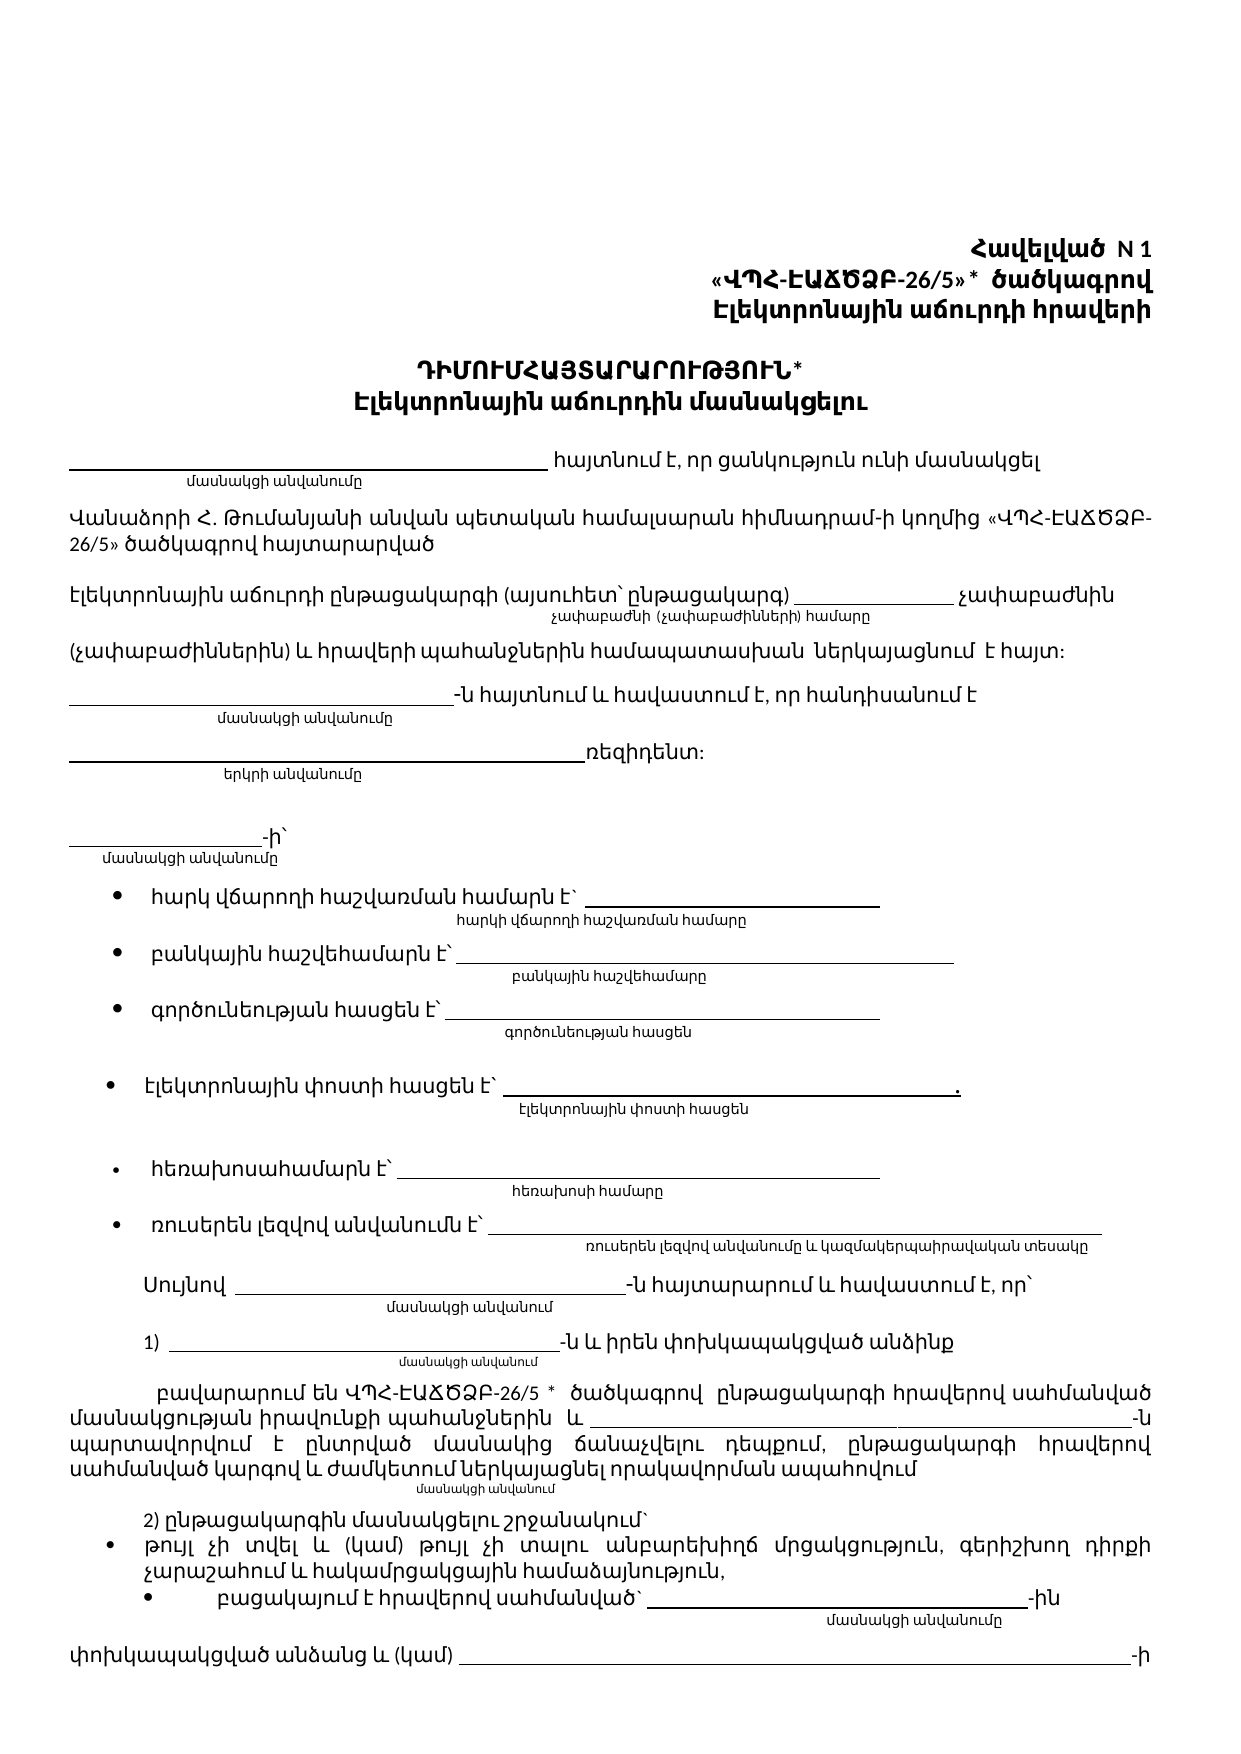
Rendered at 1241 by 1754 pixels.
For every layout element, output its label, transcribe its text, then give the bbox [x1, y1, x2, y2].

text ռուսերեն լեզվով անվանումը և կազմակերպաիրավական տեսակը [512, 1238, 1152, 1268]
text չափաբաժնի (չափաբաժինների) համարը [69, 607, 1152, 638]
text բավարարում են ՎՊՀ-ԷԱՃԾՁԲ-26/5 * ծածկագրով ընթացակարգի հրավերով սահմանված մասնակցության իրավունքի պահանջներին և -ն պարտավորվում է ընտրված մասնակից ճանաչվելու դեպքում, ընթացակարգի հրավերով սահմանված կարգով և ժամկետում ներկայացնել որակավորման ապահովում [69, 1380, 1152, 1482]
subtitle Էլեկտրոնային աճուրդին մասնակցելու [69, 386, 1152, 417]
text 2) ընթացակարգին մասնակցելու շրջանակում` [69, 1507, 1152, 1532]
text Հավելված N 1 [69, 233, 1152, 264]
text հեռախոսի համարը [438, 1182, 1152, 1212]
text Էլեկտրոնային աճուրդի հրավերի [69, 294, 1152, 325]
list ռուսերեն լեզվով անվանումն է՝ [113, 1212, 1152, 1238]
text գործունեության հասցեն [69, 1023, 1152, 1053]
list հեռախոսահամարն է՝ [113, 1156, 1152, 1182]
text մասնակցի անվանում [69, 1354, 1152, 1380]
text Սույնով -ն հայտարարում և հավաստում է, որ՝ [69, 1268, 1152, 1299]
text ռեզիդենտ: [69, 739, 1152, 765]
text -ի՝ [69, 824, 1152, 850]
text մասնակցի անվանումը [69, 850, 1152, 880]
text Վանաձորի Հ. Թումանյանի անվան պետական համալսարան հիմնադրամ-ի կողմից «ՎՊՀ-ԷԱՃԾՁԲ-26/5» ծածկագրով հայտարարված [69, 503, 1152, 556]
text մասնակցի անվանումը [69, 472, 1152, 503]
text էլեկտրոնային փոստի հասցեն [364, 1100, 1152, 1131]
list բացակայում է հրավերով սահմանված` -ին [69, 1583, 1152, 1611]
list բանկային հաշվեհամարն է՝ [113, 941, 1152, 967]
list թույլ չի տվել և (կամ) թույլ չի տալու անբարեխիղճ մրցակցություն, գերիշխող դիրքի չարաշահում և հակամրցակցային համաձայնություն, [107, 1532, 1152, 1583]
text մասնակցի անվանումը [69, 709, 1152, 739]
text 1) -ն և իրեն փոխկապակցված անձինք [69, 1329, 1152, 1354]
text «ՎՊՀ-ԷԱՃԾՁԲ-26/5»* ծածկագրով [69, 264, 1152, 294]
text բանկային հաշվեհամարը [438, 967, 1152, 997]
list էլեկտրոնային փոստի հասցեն է` . [107, 1066, 1152, 1100]
list հարկ վճարողի հաշվառման համարն է` [113, 880, 1152, 911]
text մասնակցի անվանում [69, 1482, 1152, 1507]
text մասնակցի անվանումը [69, 1611, 1152, 1642]
text փոխկապակցված անձանց և (կամ) -ի [69, 1642, 1152, 1667]
list գործունեության հասցեն է՝ [113, 997, 1152, 1023]
text երկրի անվանումը [69, 765, 1152, 796]
text ԴԻՄՈՒՄՀԱՅՏԱՐԱՐՈՒԹՅՈՒՆ* [69, 356, 1152, 386]
text մասնակցի անվանում [69, 1299, 1152, 1329]
text հայտնում է, որ ցանկություն ունի մասնակցել [69, 447, 1152, 472]
text (չափաբաժիններին) և հրավերի պահանջներին համապատասխան ներկայացնում է հայտ: [69, 638, 1152, 663]
text -ն հայտնում և հավաստում է, որ հանդիսանում է [69, 678, 1152, 709]
text հարկի վճարողի հաշվառման համարը [69, 911, 1152, 941]
text էլեկտրոնային աճուրդի ընթացակարգի (այսուհետ՝ ընթացակարգ) չափաբաժնին [69, 582, 1152, 607]
